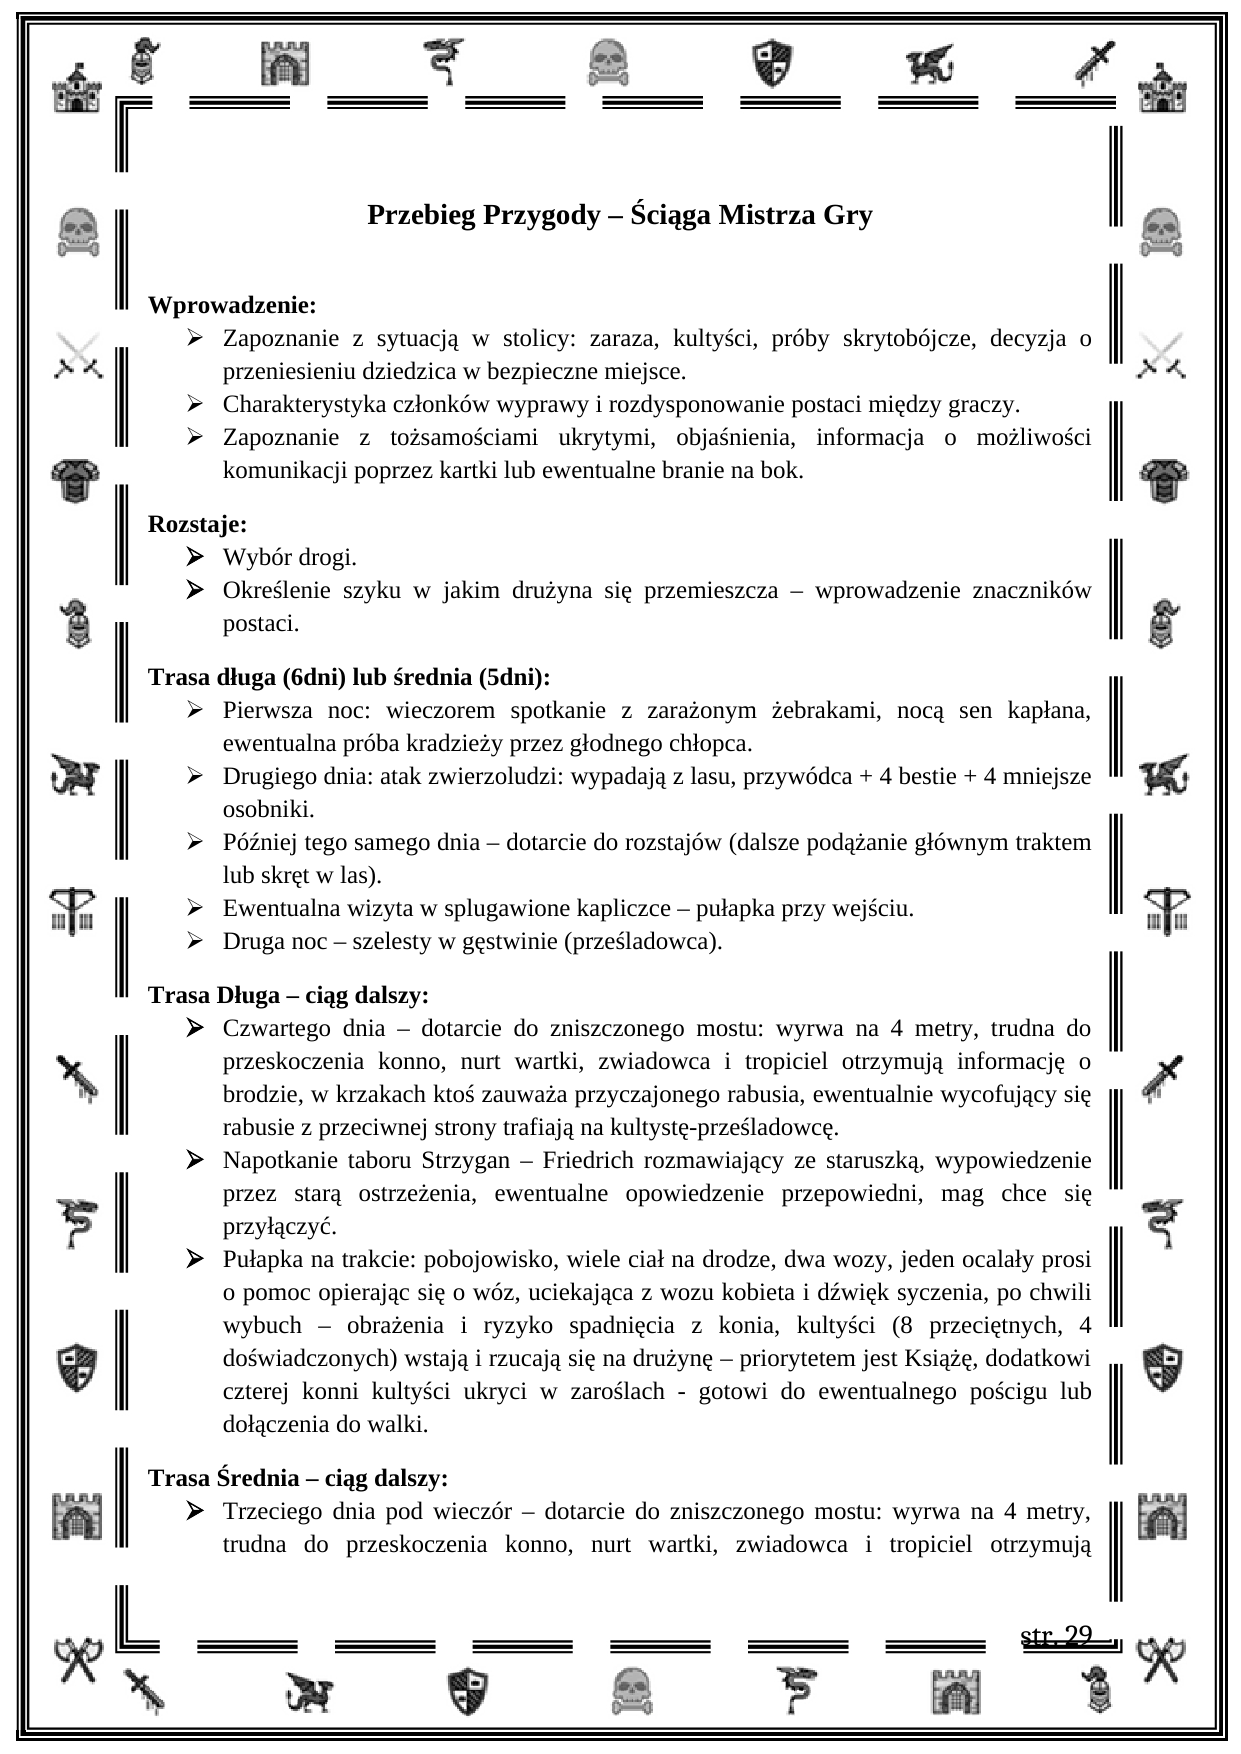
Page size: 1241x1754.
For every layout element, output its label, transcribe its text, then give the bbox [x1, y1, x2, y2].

list Czwartego dnia – dotarcie do zniszczonego mostu: wyrwa na 4 metry, trudna do przeskoczenia konno, nurt wartki, zwiadowca i tropiciel otrzymują informację o brodzie, w krzakach ktoś zauważa przyczajonego rabusia, ewentualnie wycofujący się rabusie z przeciwnej strony trafiają na kultystę-prześladowcę. [185, 1013, 1093, 1141]
text Trasa Średnia – ciąg dalszy: [148, 1463, 1093, 1492]
list Napotkanie taboru Strzygan – Friedrich rozmawiający ze staruszką, wypowiedzenie przez starą ostrzeżenia, ewentualne opowiedzenie przepowiedni, mag chce się przyłączyć. [185, 1145, 1093, 1240]
list Wybór drogi. [185, 542, 1093, 571]
text Wprowadzenie: [148, 290, 1093, 319]
text Rozstaje: [148, 509, 1093, 538]
subtitle Przebieg Przygody – Ściąga Mistrza Gry [148, 197, 1093, 231]
list Zapoznanie z tożsamościami ukrytymi, objaśnienia, informacja o możliwości komunikacji poprzez kartki lub ewentualne branie na bok. [185, 422, 1093, 484]
text Trasa Długa – ciąg dalszy: [148, 980, 1093, 1008]
list Drugiego dnia: atak zwierzoludzi: wypadają z lasu, przywódca + 4 bestie + 4 mniejsze osobniki. [185, 761, 1093, 823]
list Określenie szyku w jakim drużyna się przemieszcza – wprowadzenie znaczników postaci. [185, 575, 1093, 637]
picture [0, 0, 1241, 1754]
list Druga noc – szelesty w gęstwinie (prześladowca). [185, 926, 1093, 955]
list Zapoznanie z sytuacją w stolicy: zaraza, kultyści, próby skrytobójcze, decyzja o przeniesieniu dziedzica w bezpieczne miejsce. [185, 323, 1093, 385]
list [185, 1496, 1093, 1558]
list Później tego samego dnia – dotarcie do rozstajów (dalsze podążanie głównym traktem lub skręt w las). [185, 827, 1093, 889]
list Charakterystyka członków wyprawy i rozdysponowanie postaci między graczy. [185, 389, 1093, 418]
list Pierwsza noc: wieczorem spotkanie z zarażonym żebrakami, nocą sen kapłana, ewentualna próba kradzieży przez głodnego chłopca. [185, 695, 1093, 757]
list Ewentualna wizyta w splugawione kapliczce – pułapka przy wejściu. [185, 893, 1093, 922]
text Trasa długa (6dni) lub średnia (5dni): [148, 662, 1093, 691]
